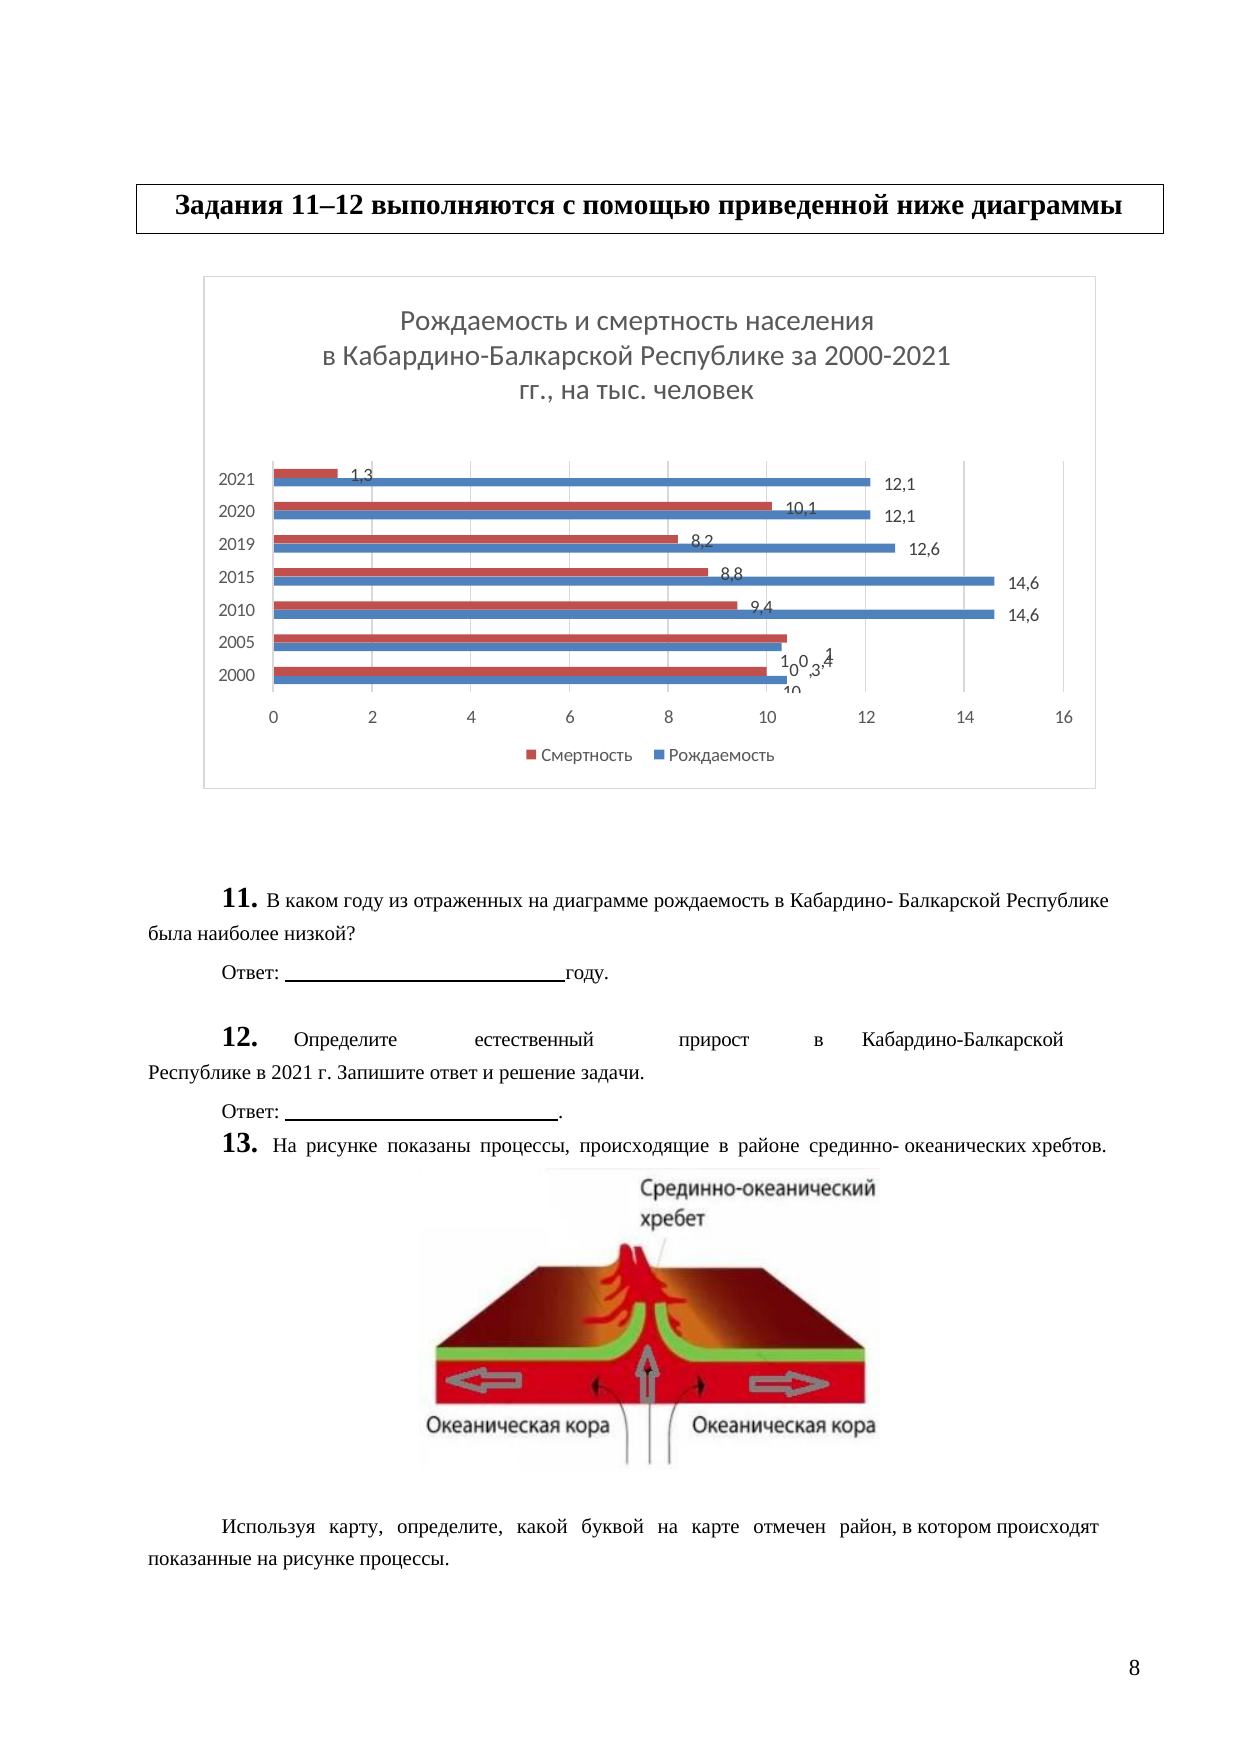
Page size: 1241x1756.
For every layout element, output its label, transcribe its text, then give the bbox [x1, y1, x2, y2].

picture [418, 1168, 880, 1470]
list Определите естественный прирост в Кабардино-Балкарской Республике в 2021 г. Запишите ответ и решение задачи. [148, 1019, 1151, 1084]
text Ответ: году. [221, 952, 1176, 986]
text Используя карту, определите, какой буквой на карте отмечен район, в котором происходят показанные на рисунке процессы. [148, 1514, 1150, 1570]
list На рисунке показаны процессы, происходящие в районе срединно- океанических хребтов. [148, 1125, 1152, 1158]
list В каком году из отраженных на диаграмме рождаемость в Кабардино- Балкарской Республике была наиболее низкой? [148, 880, 1152, 945]
text Ответ: . [221, 1091, 1176, 1125]
